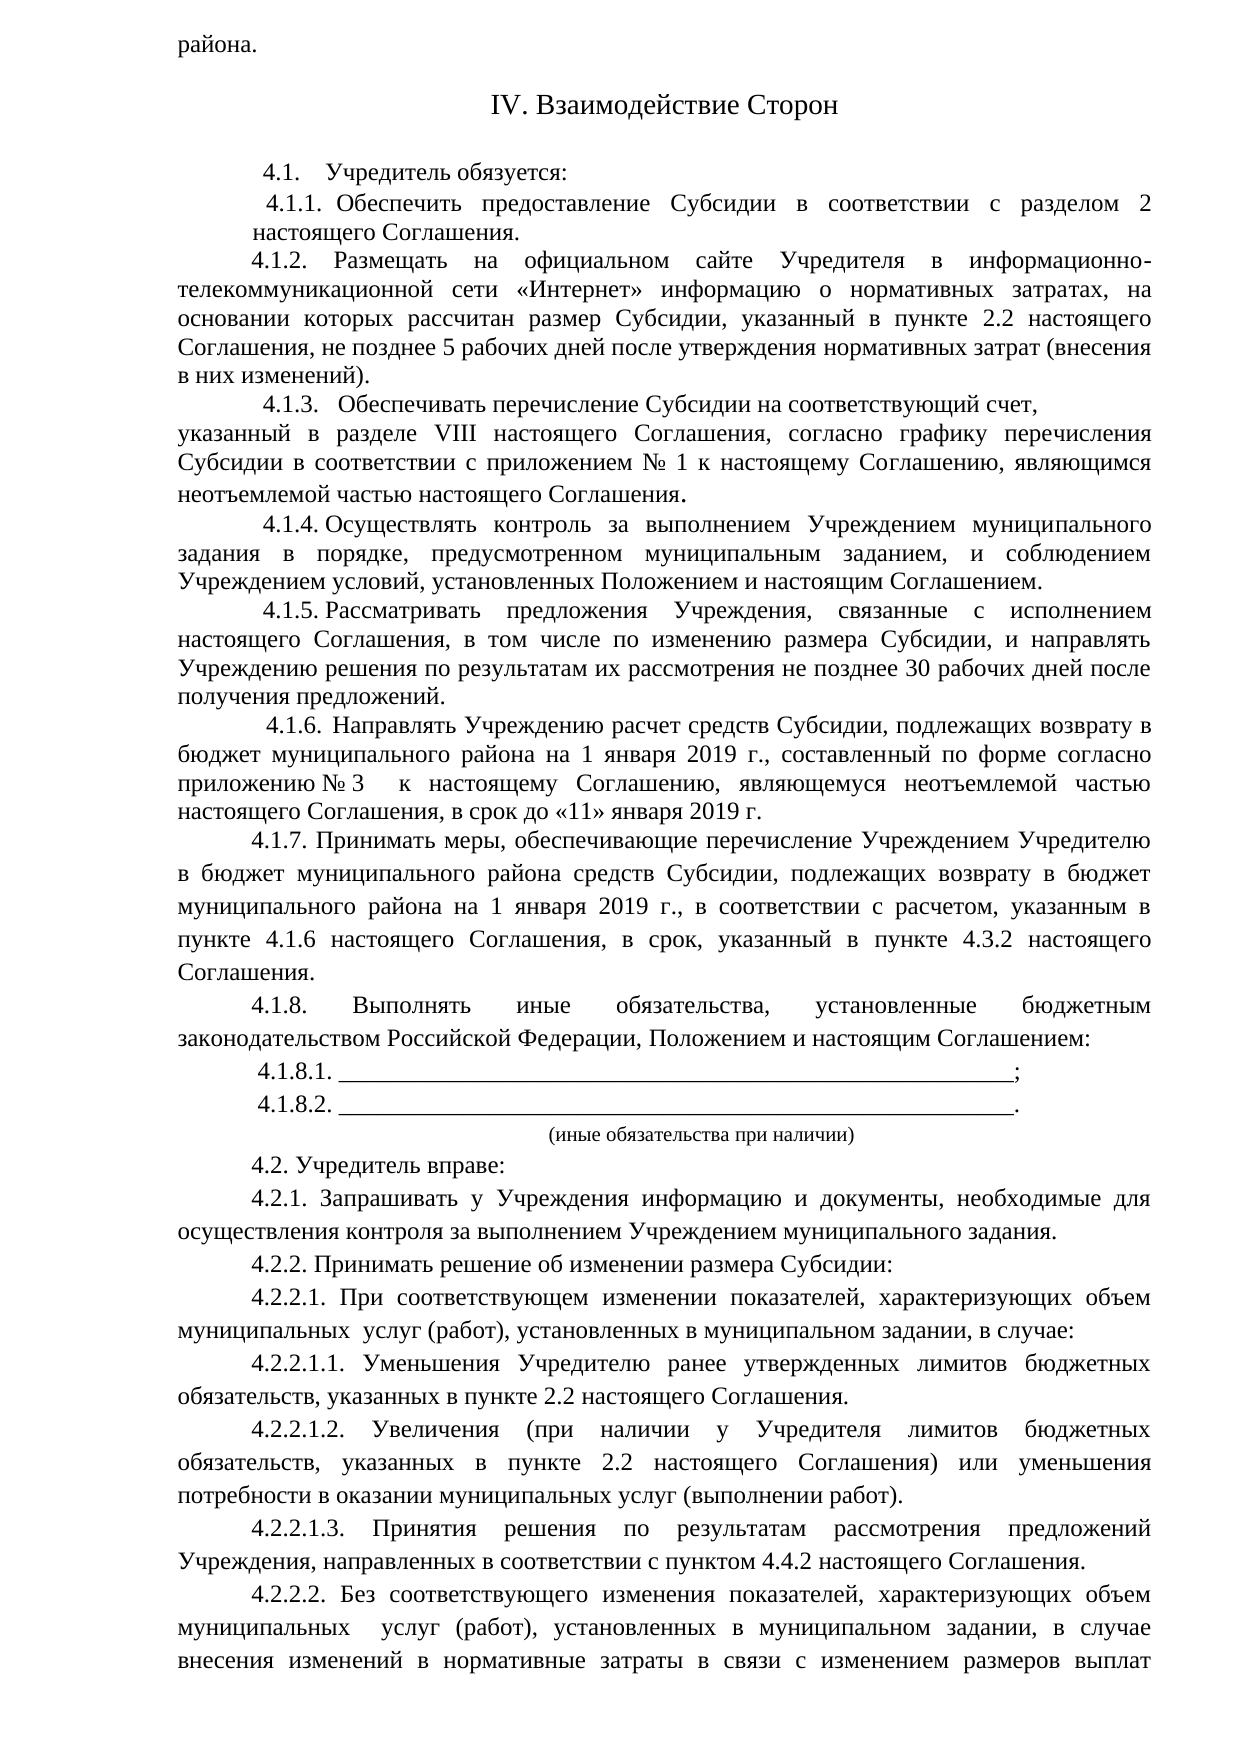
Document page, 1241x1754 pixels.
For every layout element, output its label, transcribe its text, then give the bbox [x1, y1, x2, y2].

text 4.2.2.1.3. Принятия решения по результатам рассмотрения предложений Учреждения, направленных в соответствии с пунктом 4.4.2 настоящего Соглашения. [177, 1513, 1152, 1575]
text 4.1.8. Выполнять иные обязательства, установленные бюджетным законодательством Российской Федерации, Положением и настоящим Соглашением: [177, 990, 1152, 1052]
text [177, 29, 1152, 58]
text 4.1.8.1. ______________________________________________________; [177, 1056, 1152, 1085]
text 4.2.1. Запрашивать у Учреждения информацию и документы, необходимые для осуществления контроля за выполнением Учреждением муниципального задания. [177, 1183, 1152, 1245]
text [177, 1579, 1152, 1674]
text 4.2.2. Принимать решение об изменении размера Субсидии: [177, 1249, 1152, 1278]
list Обеспечить предоставление Субсидии в соответствии с разделом 2 настоящего Соглашения. [252, 188, 1152, 245]
list Направлять Учреждению расчет средств Субсидии, подлежащих возврату в бюджет муниципального района на 1 января 2019 г., составленный по форме согласно приложению № 3 к настоящему Соглашению, являющемуся неотъемлемой частью настоящего Соглашения, в срок до «11» января 2019 г. [177, 710, 1152, 825]
text 4.2. Учредитель вправе: [177, 1150, 1152, 1179]
text указанный в разделе VIII настоящего Соглашения, согласно графику перечисления Субсидии в соответствии с приложением № 1 к настоящему Соглашению, являющимся неотъемлемой частью настоящего Соглашения. [177, 418, 1152, 509]
list Обеспечивать перечисление Субсидии на соответствующий счет, [263, 389, 1152, 418]
text (иные обязательства при наличии) [177, 1122, 1152, 1146]
text 4.2.2.1.2. Увеличения (при наличии у Учредителя лимитов бюджетных обязательств, указанных в пункте 2.2 настоящего Соглашения) или уменьшения потребности в оказании муниципальных услуг (выполнении работ). [177, 1414, 1152, 1509]
text 4.1.8.2. ______________________________________________________. [177, 1089, 1152, 1118]
text 4.2.2.1. При соответствующем изменении показателей, характеризующих объем муниципальных услуг (работ), установленных в муниципальном задании, в случае: [177, 1282, 1152, 1344]
list Осуществлять контроль за выполнением Учреждением муниципального задания в порядке, предусмотренном муниципальным заданием, и соблюдением Учреждением условий, установленных Положением и настоящим Соглашением. [177, 509, 1152, 595]
list Рассматривать предложения Учреждения, связанные с исполнением настоящего Соглашения, в том числе по изменению размера Субсидии, и направлять Учреждению решения по результатам их рассмотрения не позднее 30 рабочих дней после получения предложений. [177, 595, 1152, 710]
text 4.2.2.1.1. Уменьшения Учредителю ранее утвержденных лимитов бюджетных обязательств, указанных в пункте 2.2 настоящего Соглашения. [177, 1348, 1152, 1410]
text 4.1.7. Принимать меры, обеспечивающие перечисление Учреждением Учредителю в бюджет муниципального района средств Субсидии, подлежащих возврату в бюджет муниципального района на 1 января 2019 г., в соответствии с расчетом, указанным в пункте 4.1.6 настоящего Соглашения, в срок, указанный в пункте 4.3.2 настоящего Соглашения. [177, 825, 1152, 986]
list Учредитель обязуется: [177, 149, 1152, 188]
text 4.1.2. Размещать на официальном сайте Учредителя в информационнотелекоммуникационной сети «Интернет» информацию о нормативных затратах, на основании которых рассчитан размер Субсидии, указанный в пункте 2.2 настоящего Соглашения, не позднее 5 рабочих дней после утверждения нормативных затрат (внесения в них изменений). [177, 245, 1152, 389]
text IV. Взаимодействие Сторон [177, 87, 1152, 121]
